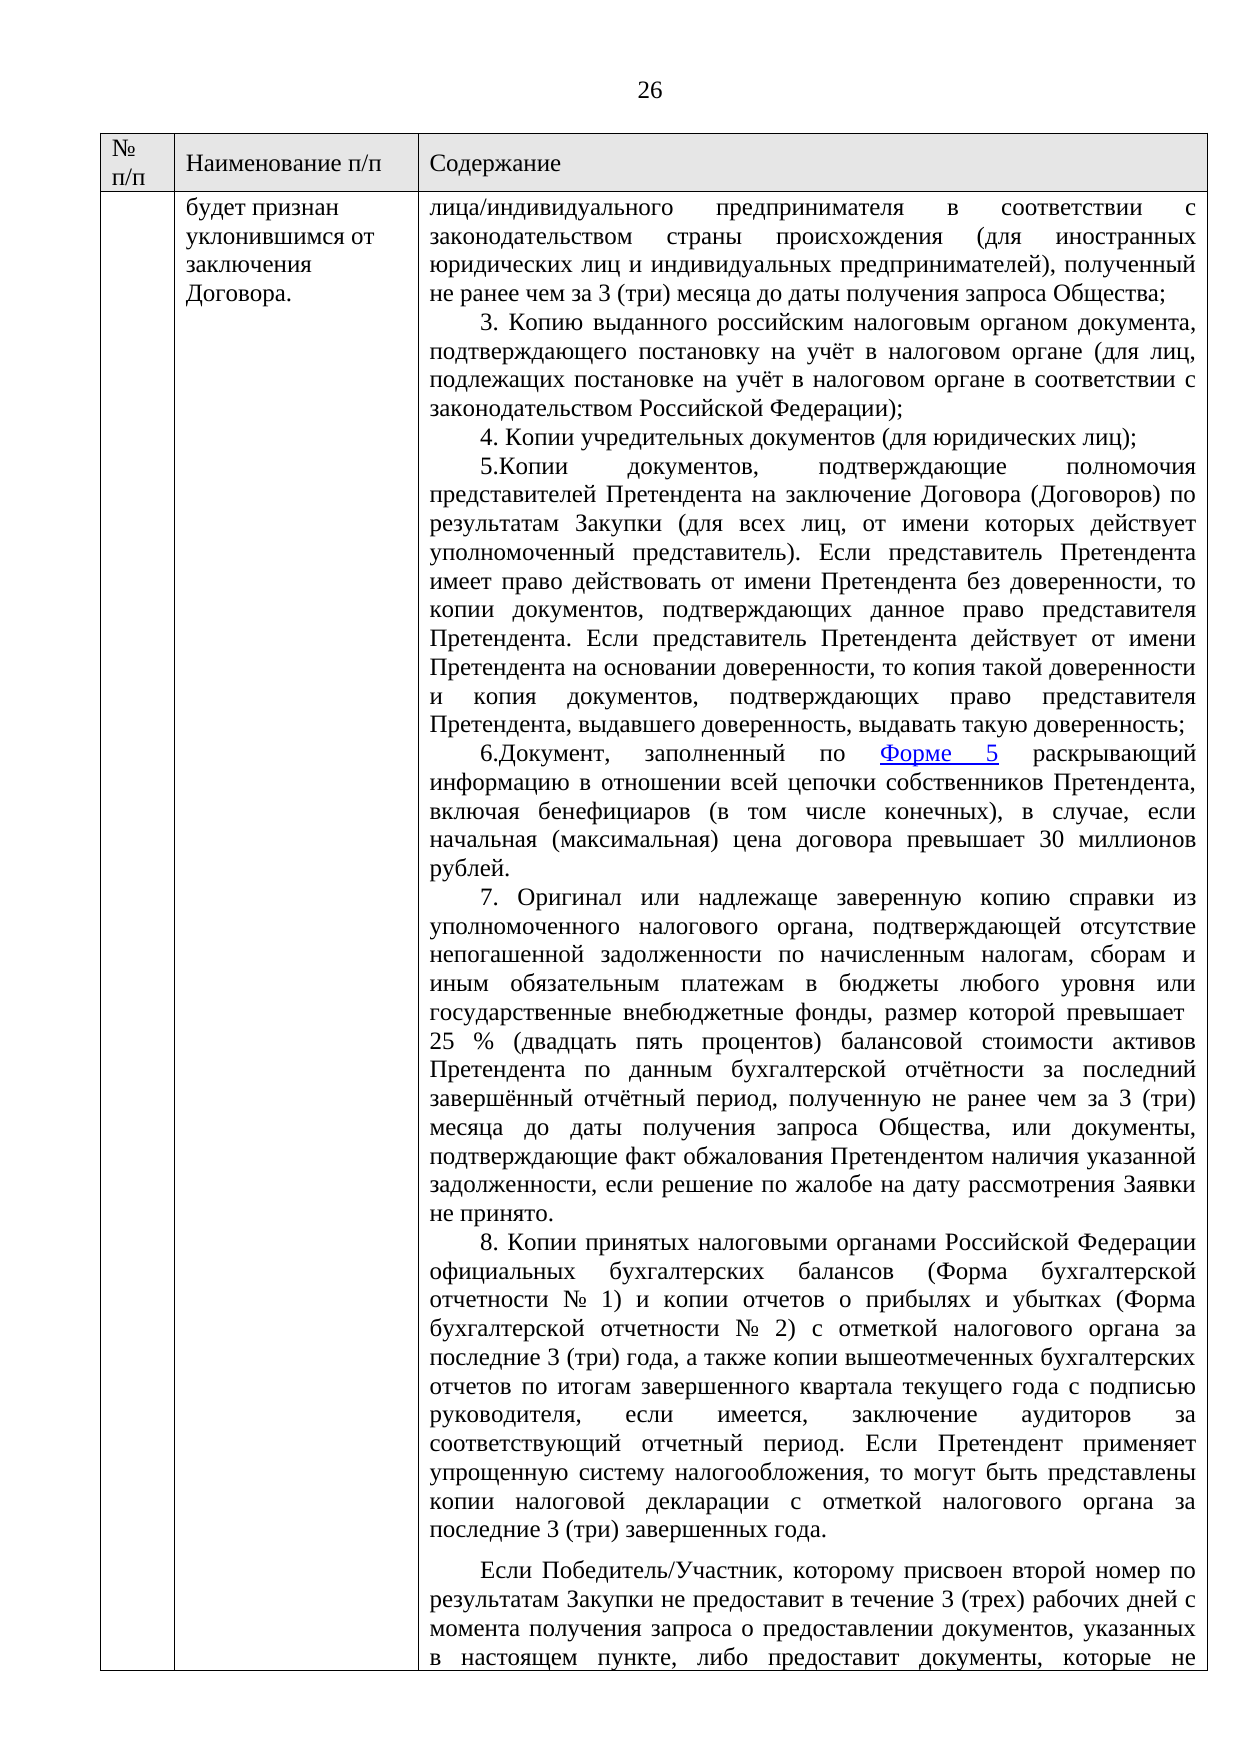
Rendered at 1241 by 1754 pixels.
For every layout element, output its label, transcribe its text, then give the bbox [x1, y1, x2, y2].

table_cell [175, 192, 418, 1670]
table_header Наименование п/п [175, 134, 418, 191]
table_header Содержание [419, 134, 1207, 191]
table_header № п/п [101, 134, 174, 191]
table_cell [101, 192, 174, 1670]
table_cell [419, 192, 1207, 1670]
